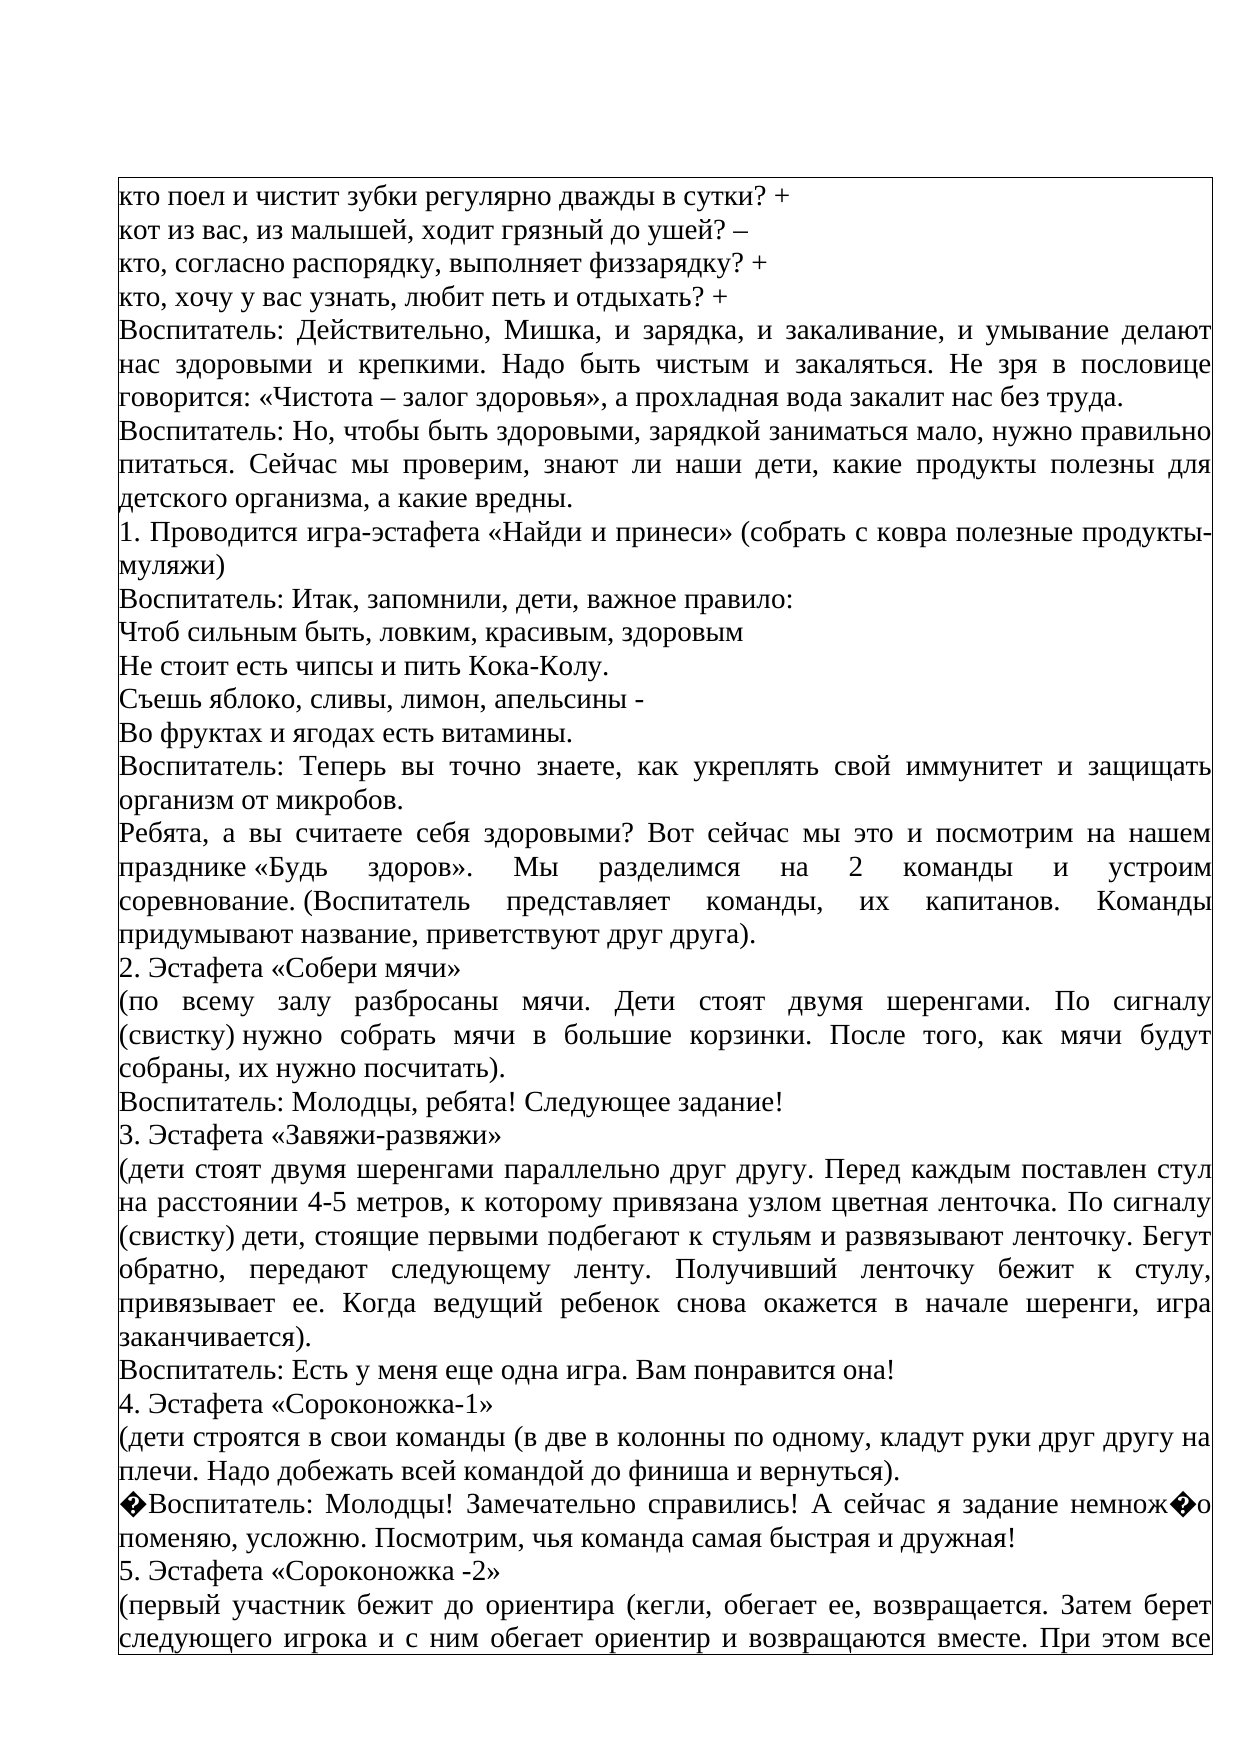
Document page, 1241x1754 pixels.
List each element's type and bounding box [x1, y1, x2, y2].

table_header [119, 178, 1212, 1654]
